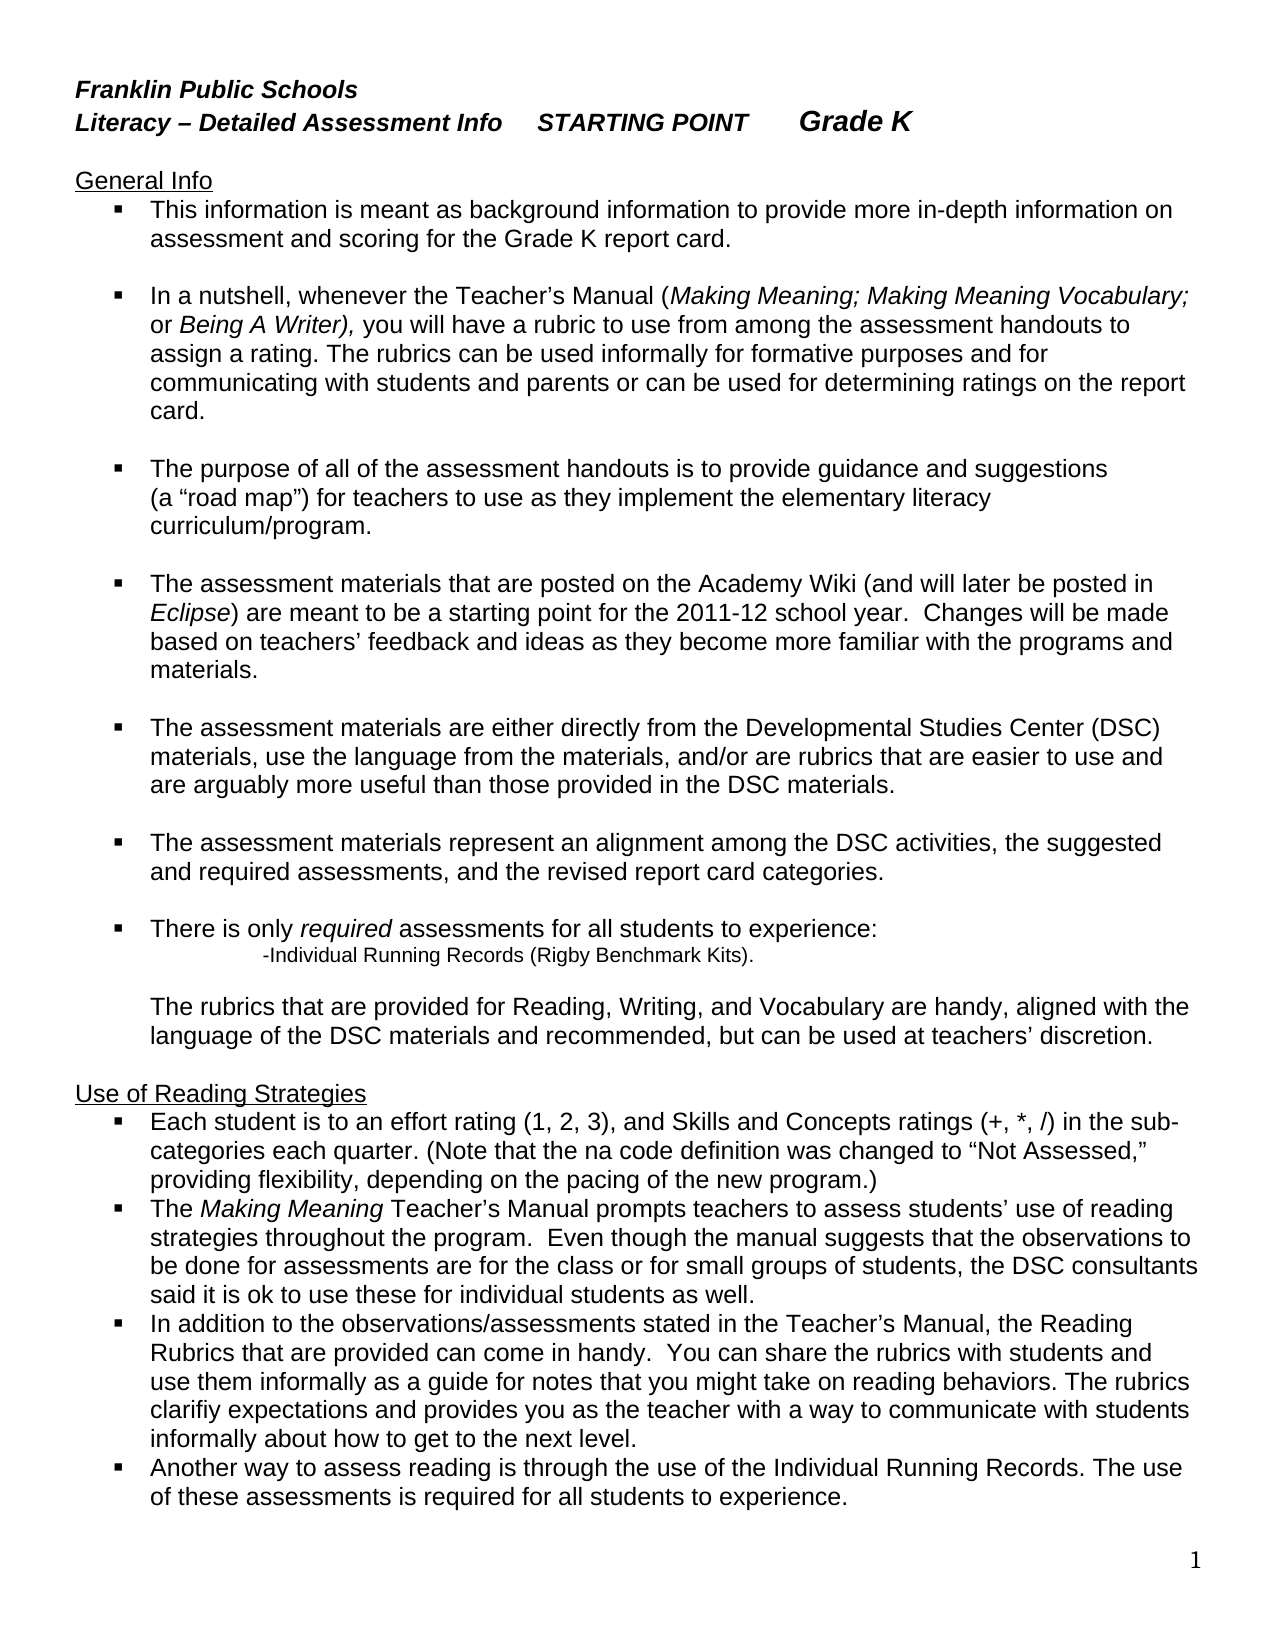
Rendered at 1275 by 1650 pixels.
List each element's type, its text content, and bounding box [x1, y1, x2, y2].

text The rubrics that are provided for Reading, Writing, and Vocabulary are handy, aligned with the language of the DSC materials and recommended, but can be used at teachers’ discretion. [150, 992, 1200, 1050]
list The assessment materials that are posted on the Academy Wiki (and will later be posted in Eclipse) are meant to be a starting point for the 2011-12 school year. Changes will be made based on teachers’ feedback and ideas as they become more familiar with the programs and materials. [112, 569, 1200, 684]
list There is only required assessments for all students to experience: [112, 914, 1200, 943]
list This information is meant as background information to provide more in-depth information on assessment and scoring for the Grade K report card. [112, 195, 1200, 252]
text Franklin Public Schools [75, 75, 1200, 104]
list The assessment materials are either directly from the Developmental Studies Center (DSC) materials, use the language from the materials, and/or are rubrics that are easier to use and are arguably more useful than those provided in the DSC materials. [112, 713, 1200, 799]
list Another way to assess reading is through the use of the Individual Running Records. The use of these assessments is required for all students to experience. [112, 1453, 1200, 1510]
list In a nutshell, whenever the Teacher’s Manual (Making Meaning; Making Meaning Vocabulary; or Being A Writer), you will have a rubric to use from among the assessment handouts to assign a rating. The rubrics can be used informally for formative purposes and for communicating with students and parents or can be used for determining ratings on the report card. [112, 281, 1200, 425]
text Literacy – Detailed Assessment Info STARTING POINT Grade K [75, 104, 1200, 137]
text Use of Reading Strategies [75, 1079, 1200, 1107]
list The Making Meaning Teacher’s Manual prompts teachers to assess students’ use of reading strategies throughout the program. Even though the manual suggests that the observations to be done for assessments are for the class or for small groups of students, the DSC consultants said it is ok to use these for individual students as well. [112, 1194, 1200, 1309]
list Each student is to an effort rating (1, 2, 3), and Skills and Concepts ratings (+, *, /) in the sub-categories each quarter. (Note that the na code definition was changed to “Not Assessed,” providing flexibility, depending on the pacing of the new program.) [112, 1107, 1200, 1194]
list The purpose of all of the assessment handouts is to provide guidance and suggestions (a “road map”) for teachers to use as they implement the elementary literacy curriculum/program. [112, 454, 1200, 540]
text General Info [75, 166, 1200, 195]
list -Individual Running Records (Rigby Benchmark Kits). [262, 943, 1200, 967]
list In addition to the observations/assessments stated in the Teacher’s Manual, the Reading Rubrics that are provided can come in handy. You can share the rubrics with students and use them informally as a guide for notes that you might take on reading behaviors. The rubrics clarifiy expectations and provides you as the teacher with a way to communicate with students informally about how to get to the next level. [112, 1309, 1200, 1453]
list The assessment materials represent an alignment among the DSC activities, the suggested and required assessments, and the revised report card categories. [112, 828, 1200, 885]
